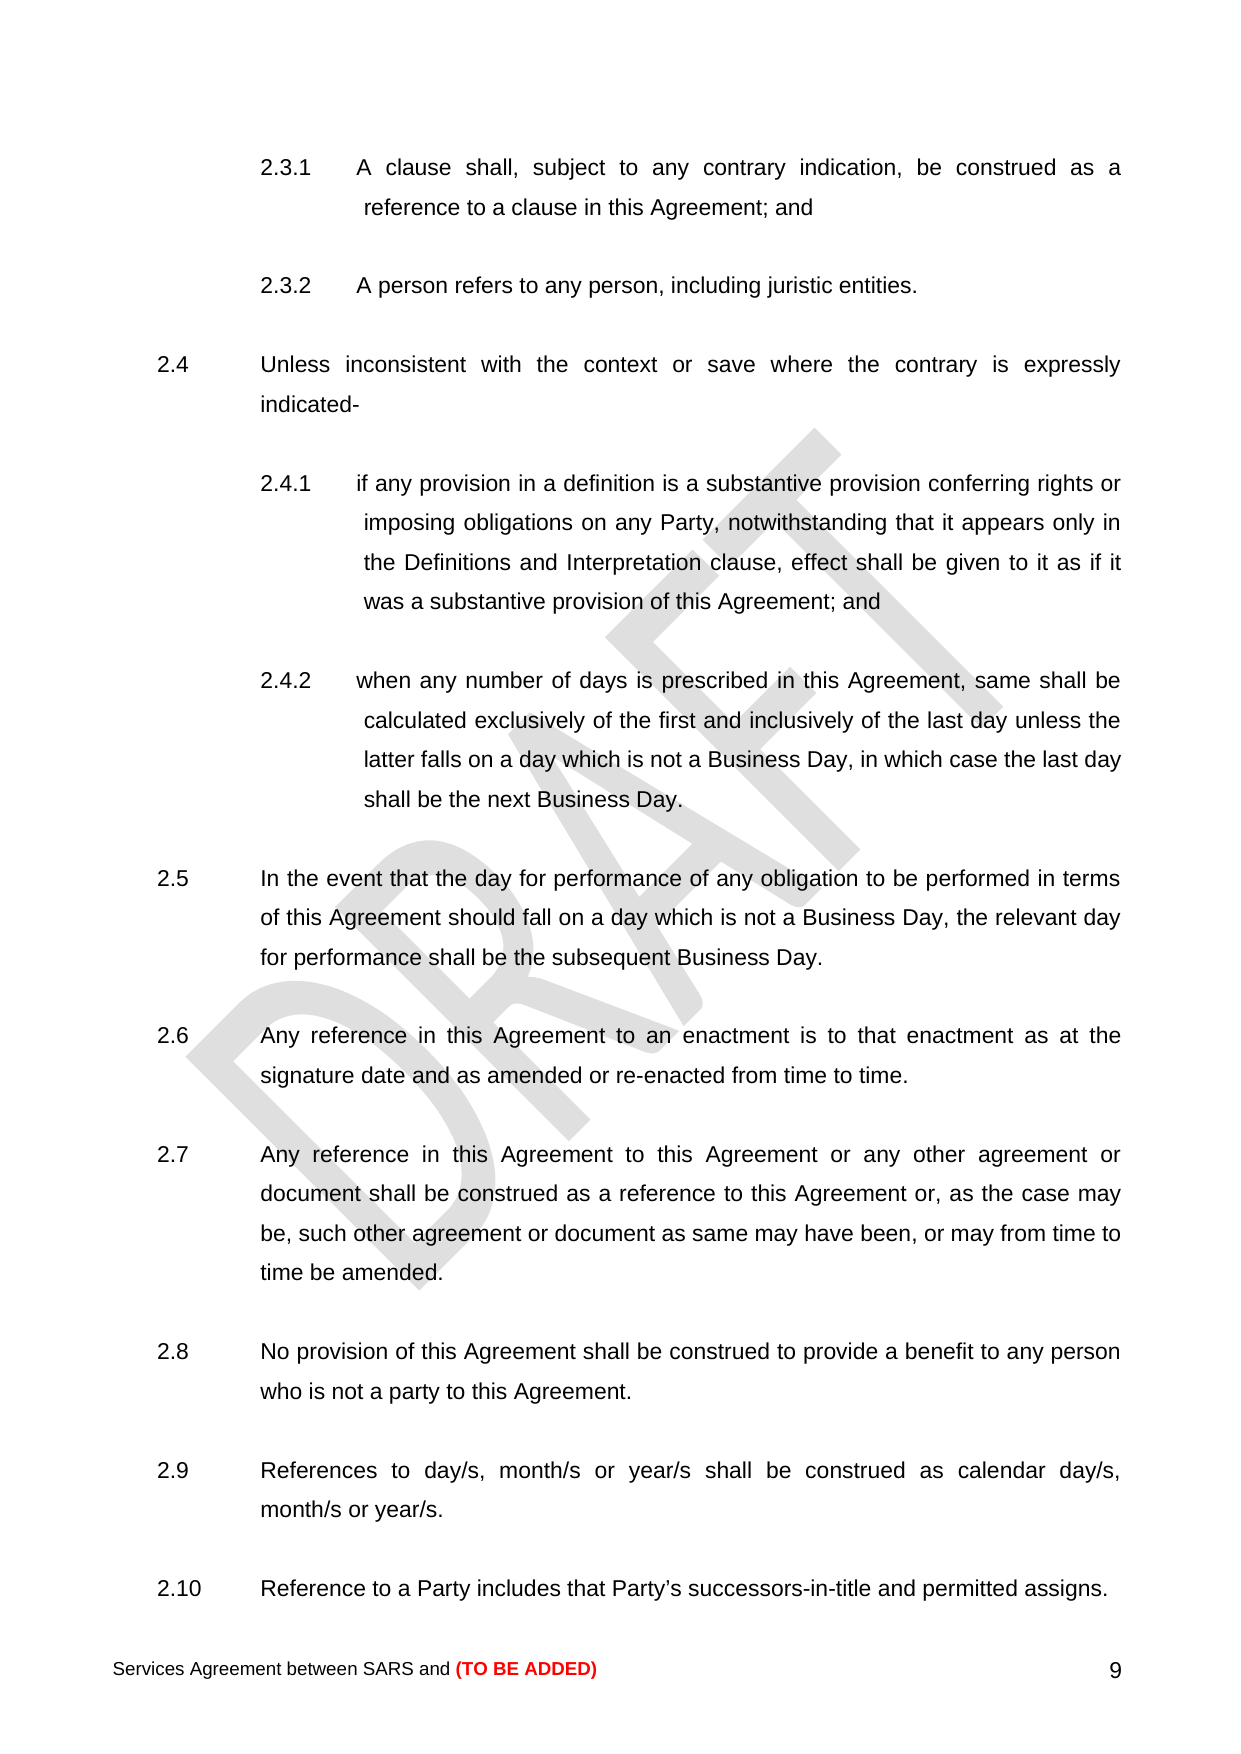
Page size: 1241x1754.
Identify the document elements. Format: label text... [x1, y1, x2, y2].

list No provision of this Agreement shall be construed to provide a benefit to any person who is not a party to this Agreement. [157, 1338, 1122, 1404]
list Any reference in this Agreement to an enactment is to that enactment as at the signature date and as amended or re-enacted from time to time. [157, 1022, 1122, 1088]
list Any reference in this Agreement to this Agreement or any other agreement or document shall be construed as a reference to this Agreement or, as the case may be, such other agreement or document as same may have been, or may from time to time be amended. [157, 1141, 1122, 1286]
list In the event that the day for performance of any obligation to be performed in terms of this Agreement should fall on a day which is not a Business Day, the relevant day for performance shall be the subsequent Business Day. [157, 864, 1122, 970]
list A clause shall, subject to any contrary indication, be construed as a reference to a clause in this Agreement; and [260, 154, 1122, 220]
list if any provision in a definition is a substantive provision conferring rights or imposing obligations on any Party, notwithstanding that it appears only in the Definitions and Interpretation clause, effect shall be given to it as if it was a substantive provision of this Agreement; and [260, 470, 1122, 614]
list Unless inconsistent with the context or save where the contrary is expressly indicated- [157, 351, 1122, 417]
list A person refers to any person, including juristic entities. [260, 272, 1122, 299]
list References to day/s, month/s or year/s shall be construed as calendar day/s, month/s or year/s. [157, 1457, 1122, 1523]
list Reference to a Party includes that Party’s successors-in-title and permitted assigns. [157, 1575, 1122, 1602]
list when any number of days is prescribed in this Agreement, same shall be calculated exclusively of the first and inclusively of the last day unless the latter falls on a day which is not a Business Day, in which case the last day shall be the next Business Day. [260, 667, 1122, 812]
